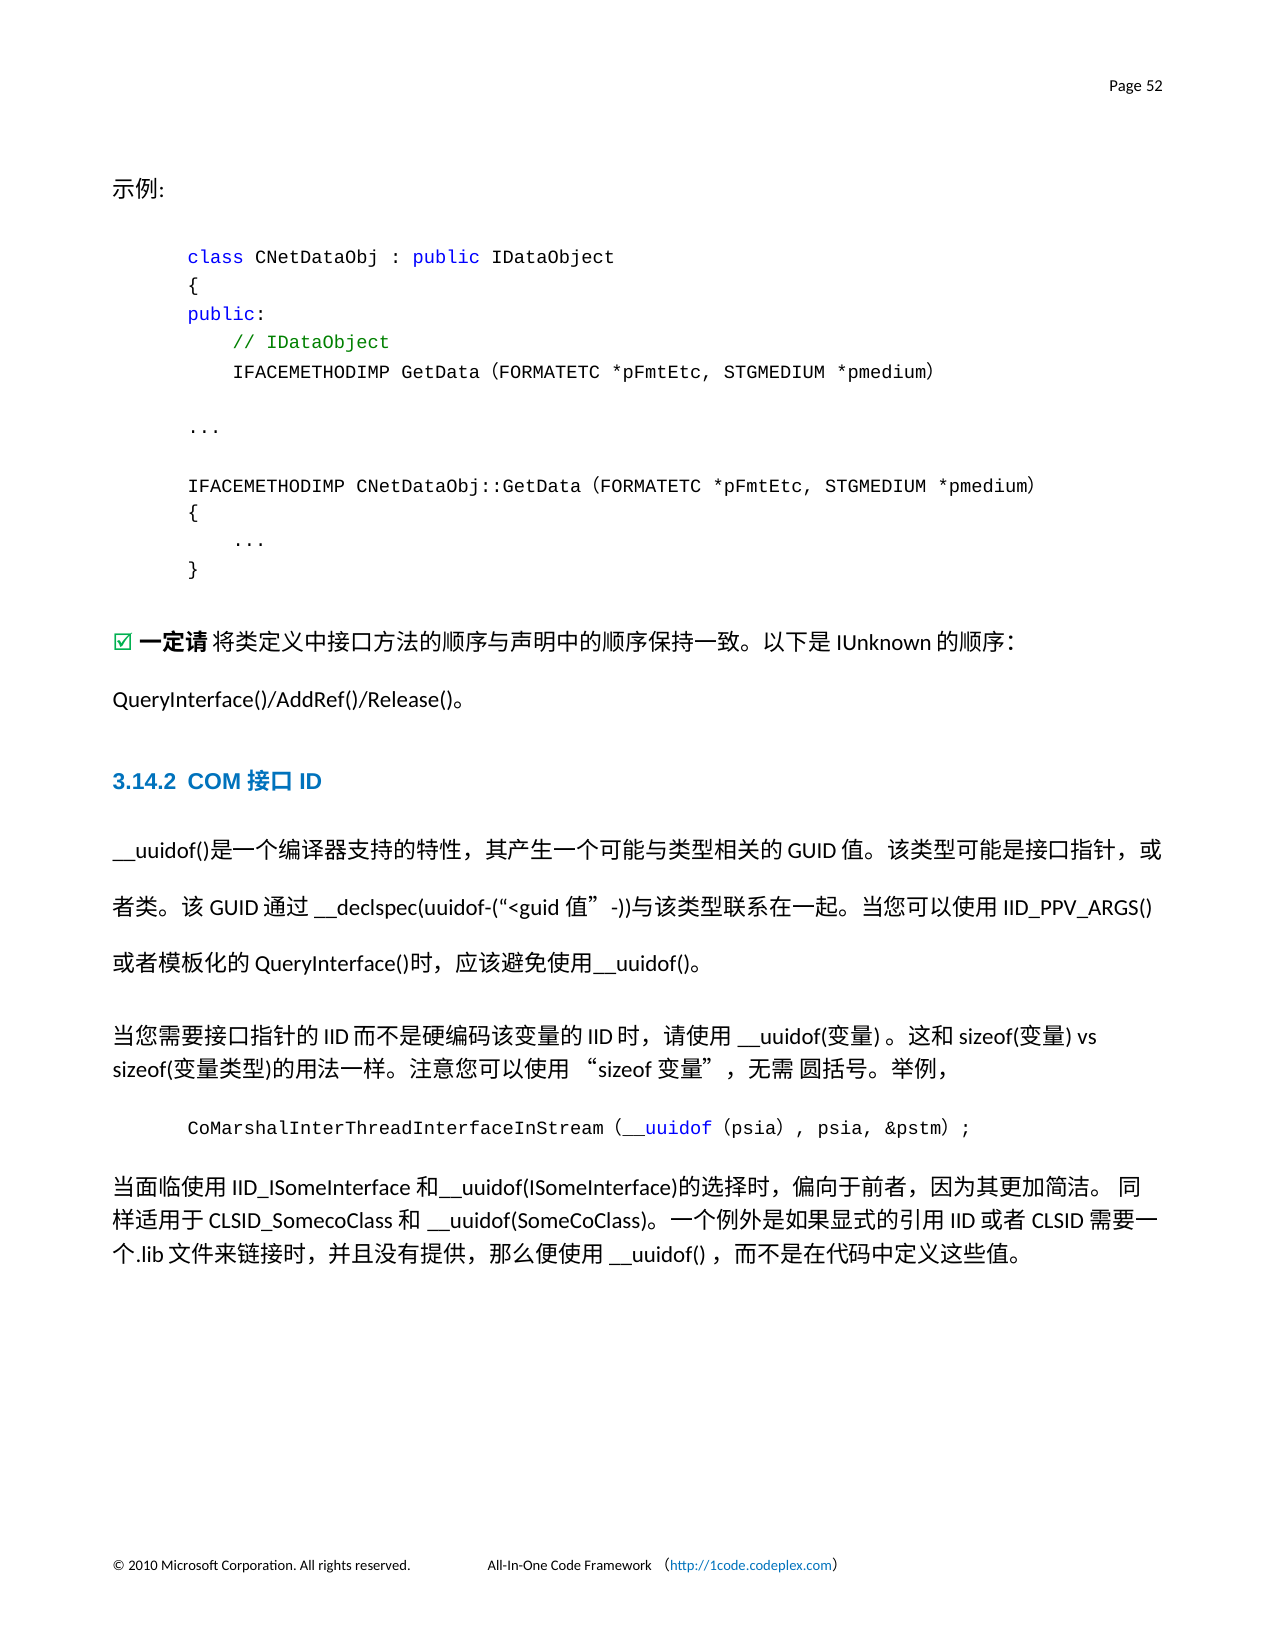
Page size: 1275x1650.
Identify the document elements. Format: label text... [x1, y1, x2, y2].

text ... [187, 527, 1162, 556]
text { [187, 272, 1162, 301]
subtitle COM 接口 ID [112, 751, 1162, 807]
text __uuidof()是一个编译器支持的特性，其产生一个可能与类型相关的GUID 值。该类型可能是接口指针，或者类。该 GUID通过 __declspec(uuidof-(“<guid 值”-))与该类型联系在一起。当您可以使用IID_PPV_ARGS()或者模板化的QueryInterface()时，应该避免使用__uuidof()。 [112, 820, 1162, 990]
text CoMarshalInterThreadInterfaceInStream（__uuidof（psia）, psia, &pstm）; [187, 1112, 1162, 1141]
text // IDataObject [187, 329, 1162, 357]
text } [187, 556, 1162, 584]
text { [187, 499, 1162, 527]
text class CNetDataObj : public IDataObject [187, 244, 1162, 272]
text IFACEMETHODIMP CNetDataObj::GetData（FORMATETC *pFmtEtc, STGMEDIUM *pmedium） [187, 471, 1162, 499]
text ... [187, 414, 1162, 442]
text 一定请 将类定义中接口方法的顺序与声明中的顺序保持一致。以下是IUnknown的顺序：QueryInterface()/AddRef()/Release()。 [112, 612, 1162, 726]
text public: [187, 301, 1162, 329]
text 当您需要接口指针的IID而不是硬编码该变量的IID时，请使用 __uuidof(变量) 。这和sizeof(变量) vs sizeof(变量类型)的用法一样。注意您可以使用 “sizeof 变量”，无需 圆括号。举例， [112, 1018, 1162, 1084]
text IFACEMETHODIMP GetData（FORMATETC *pFmtEtc, STGMEDIUM *pmedium） [187, 357, 1162, 386]
text 示例: [112, 159, 1162, 216]
text 当面临使用IID_ISomeInterface 和__uuidof(ISomeInterface)的选择时，偏向于前者，因为其更加简洁。 同样适用于CLSID_SomecoClass 和 __uuidof(SomeCoClass)。一个例外是如果显式的引用IID 或者 CLSID 需要一个.lib文件来链接时，并且没有提供，那么便使用 __uuidof() ，而不是在代码中定义这些值。 [112, 1169, 1162, 1269]
